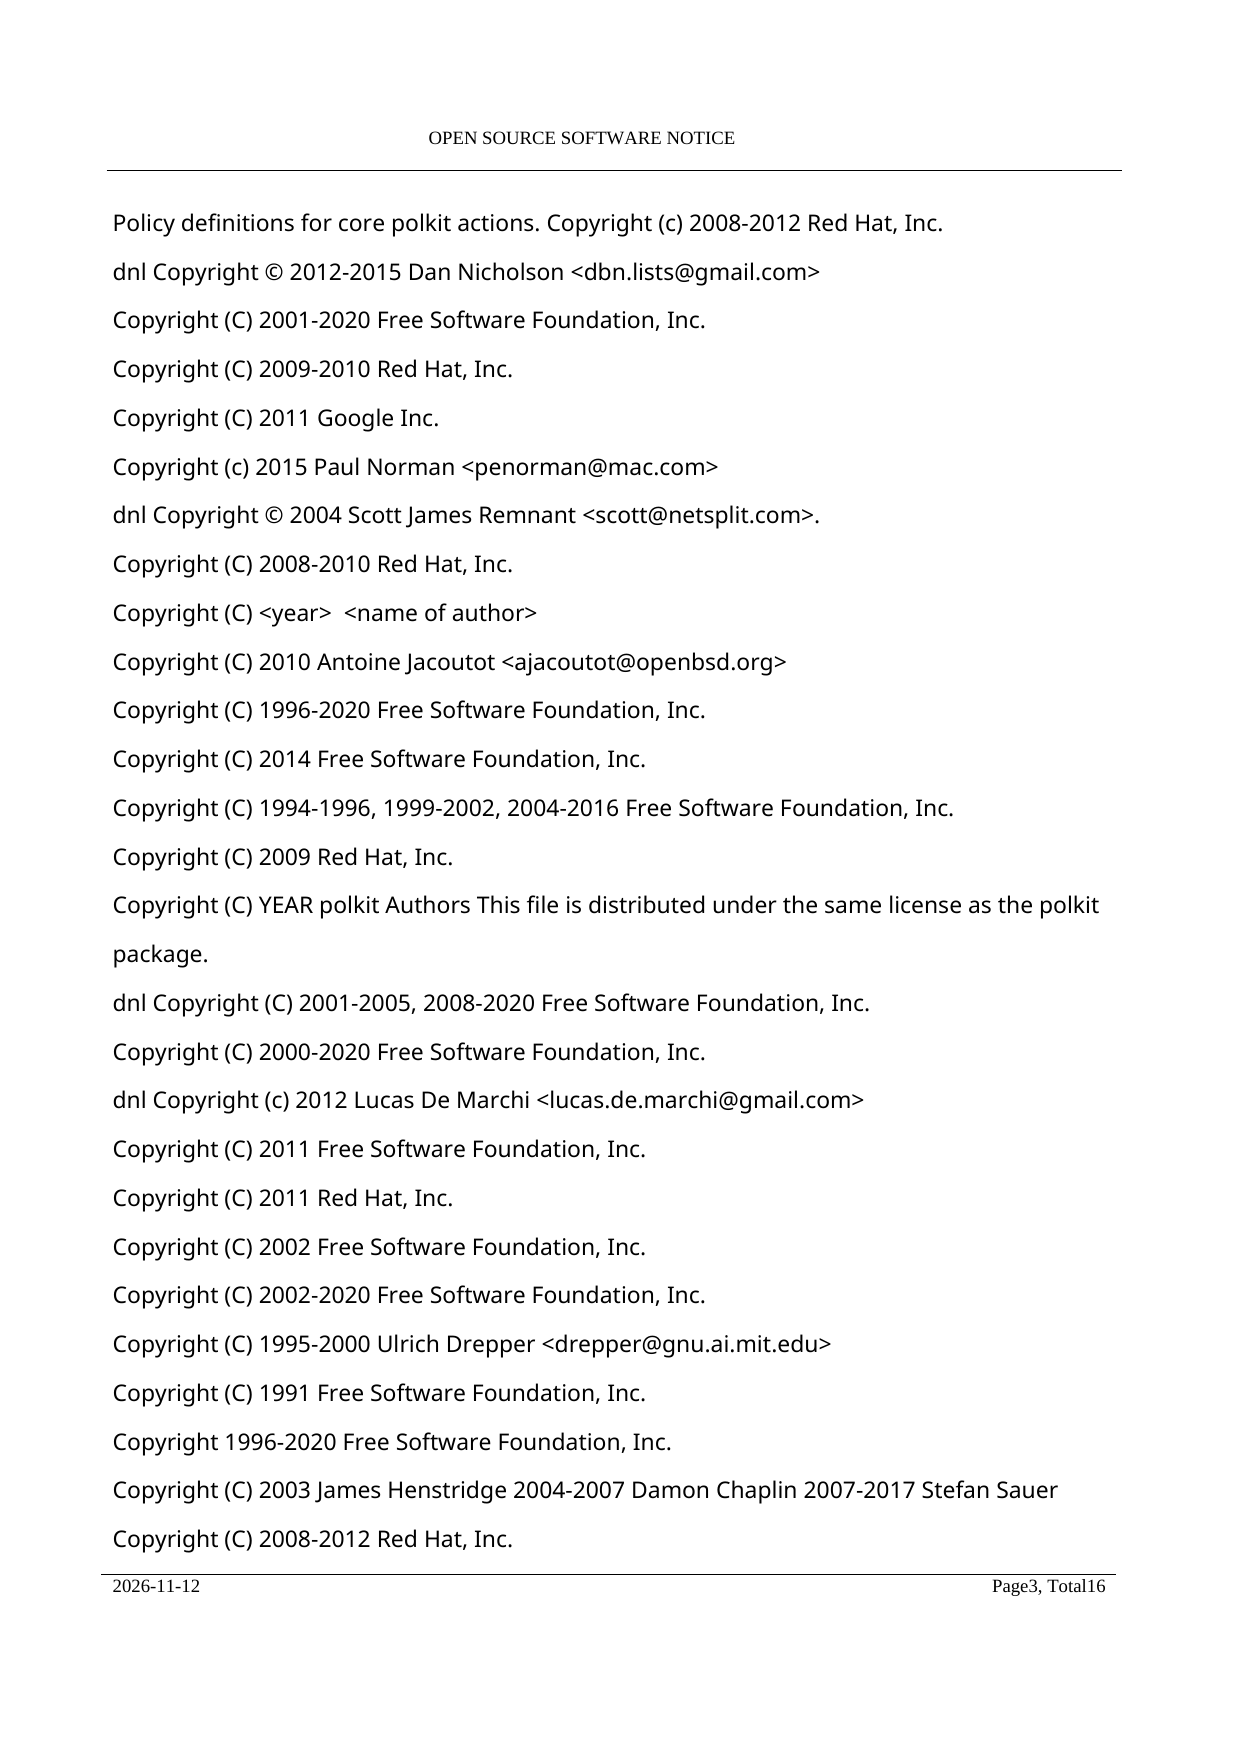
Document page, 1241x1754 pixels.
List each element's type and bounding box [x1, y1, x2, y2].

text [112, 206, 1128, 1555]
